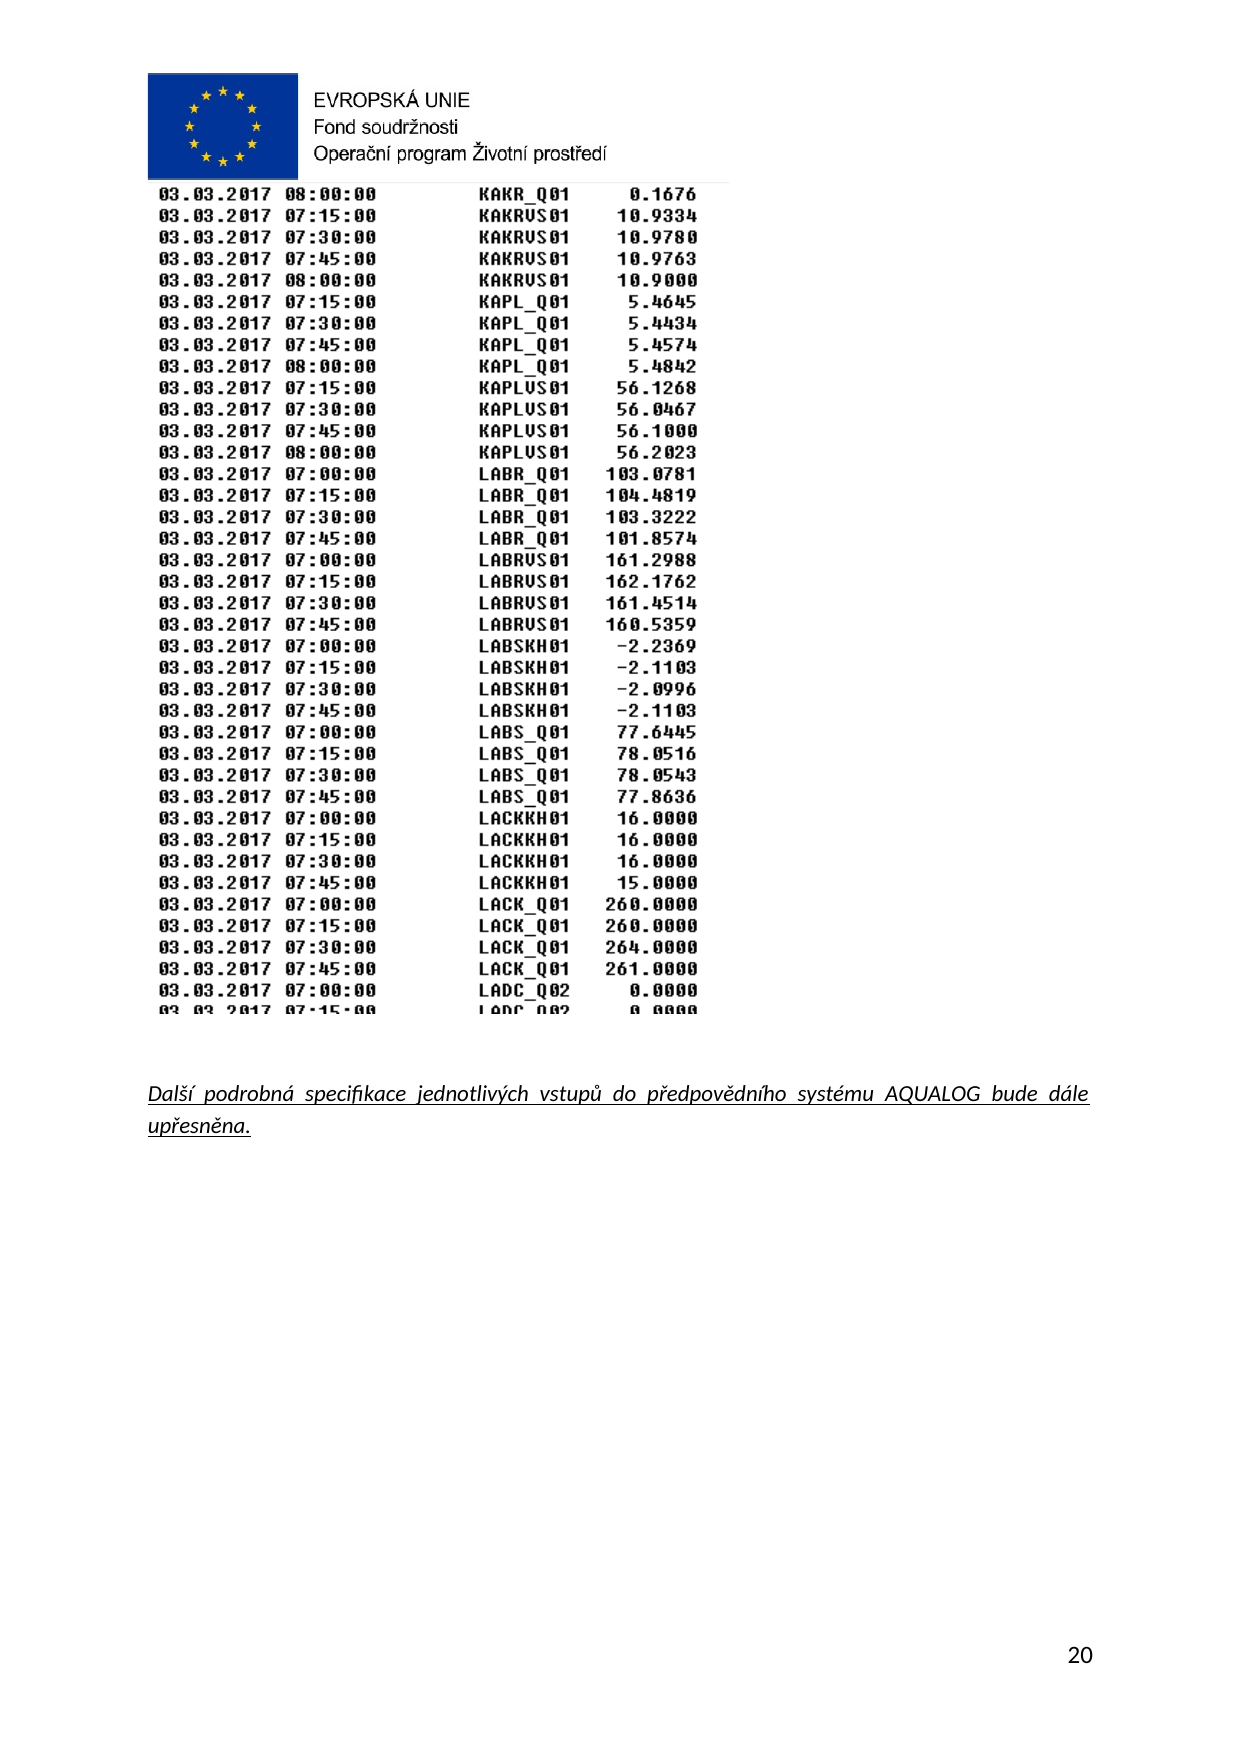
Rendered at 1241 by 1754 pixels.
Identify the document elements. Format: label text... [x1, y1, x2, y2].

picture [147, 73, 730, 1014]
text Další podrobná specifikace jednotlivých vstupů do předpovědního systému AQUALOG bude dále upřesněna. [148, 1079, 1093, 1140]
